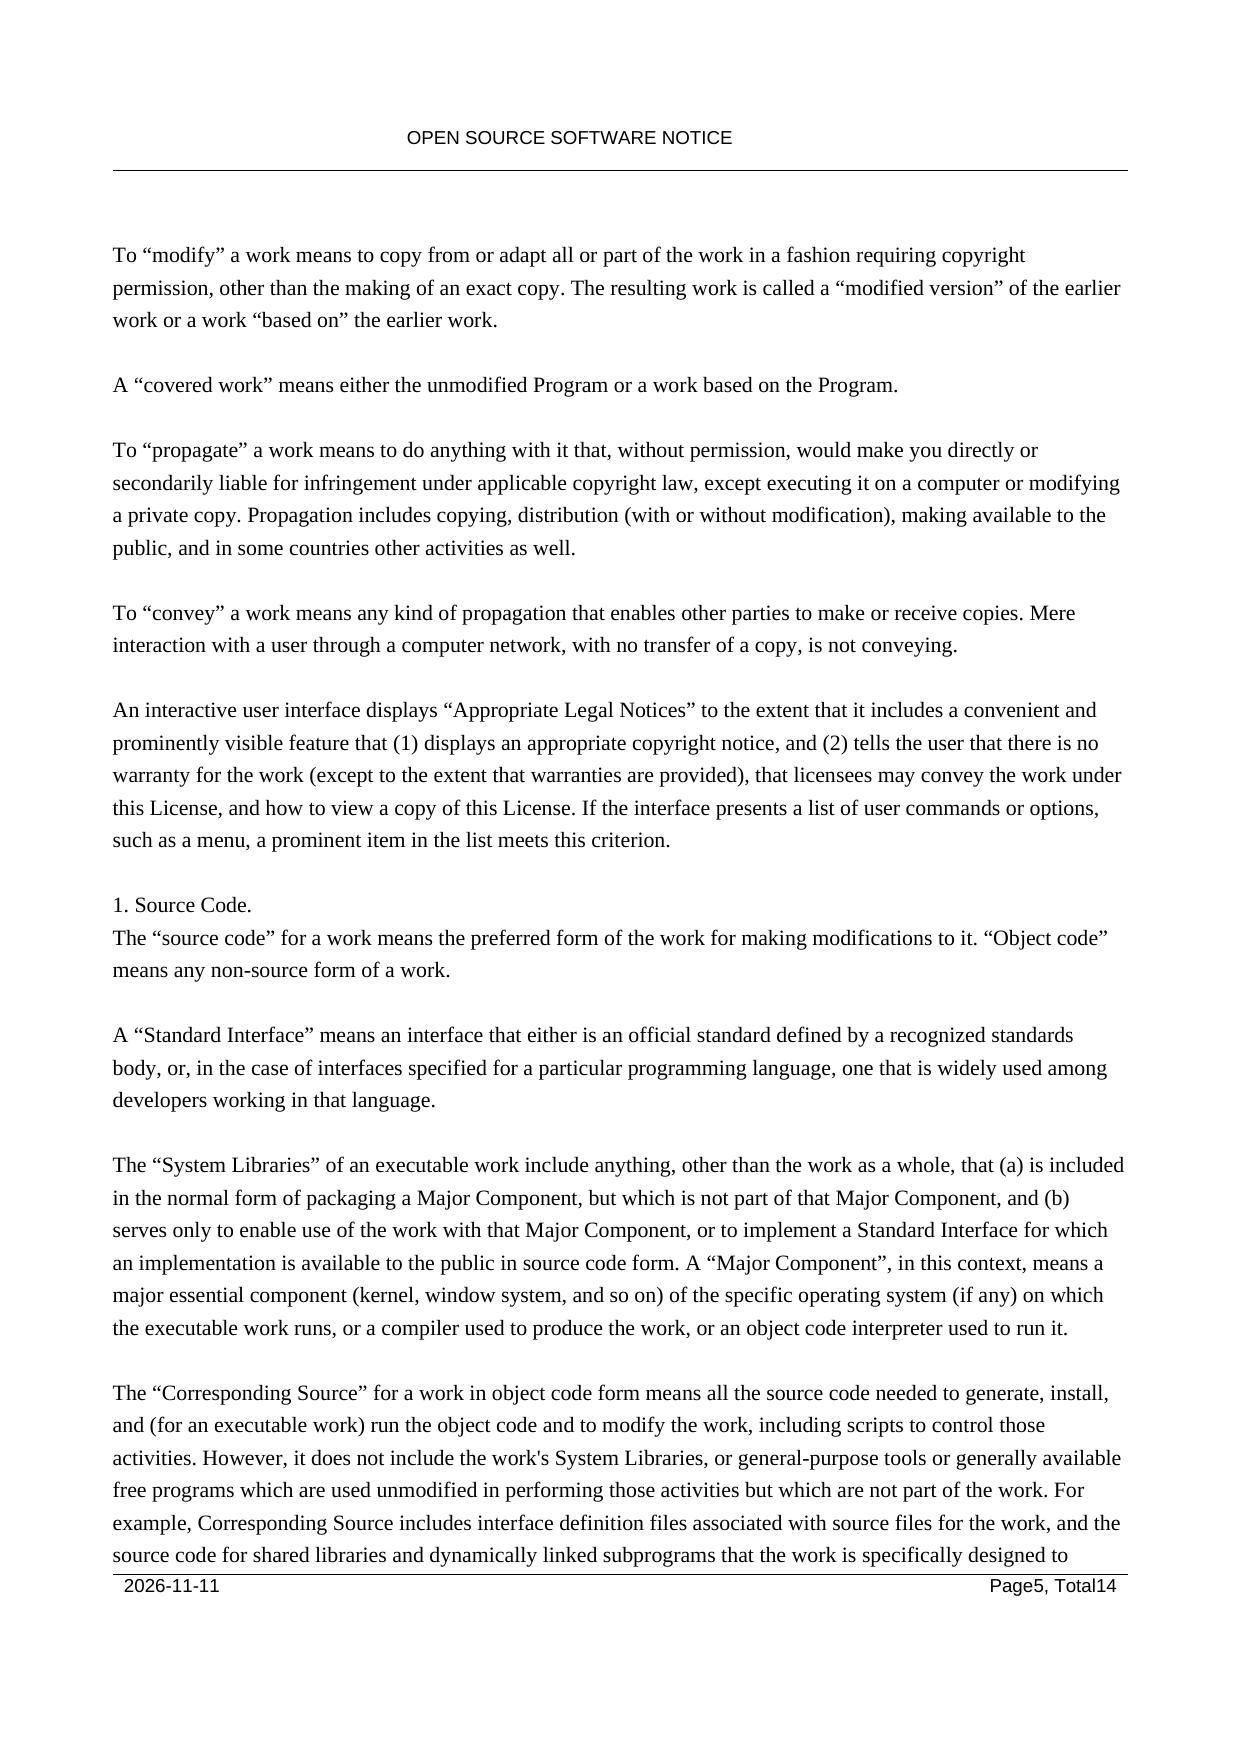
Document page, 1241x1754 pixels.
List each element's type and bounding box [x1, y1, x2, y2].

text [112, 206, 1128, 1571]
